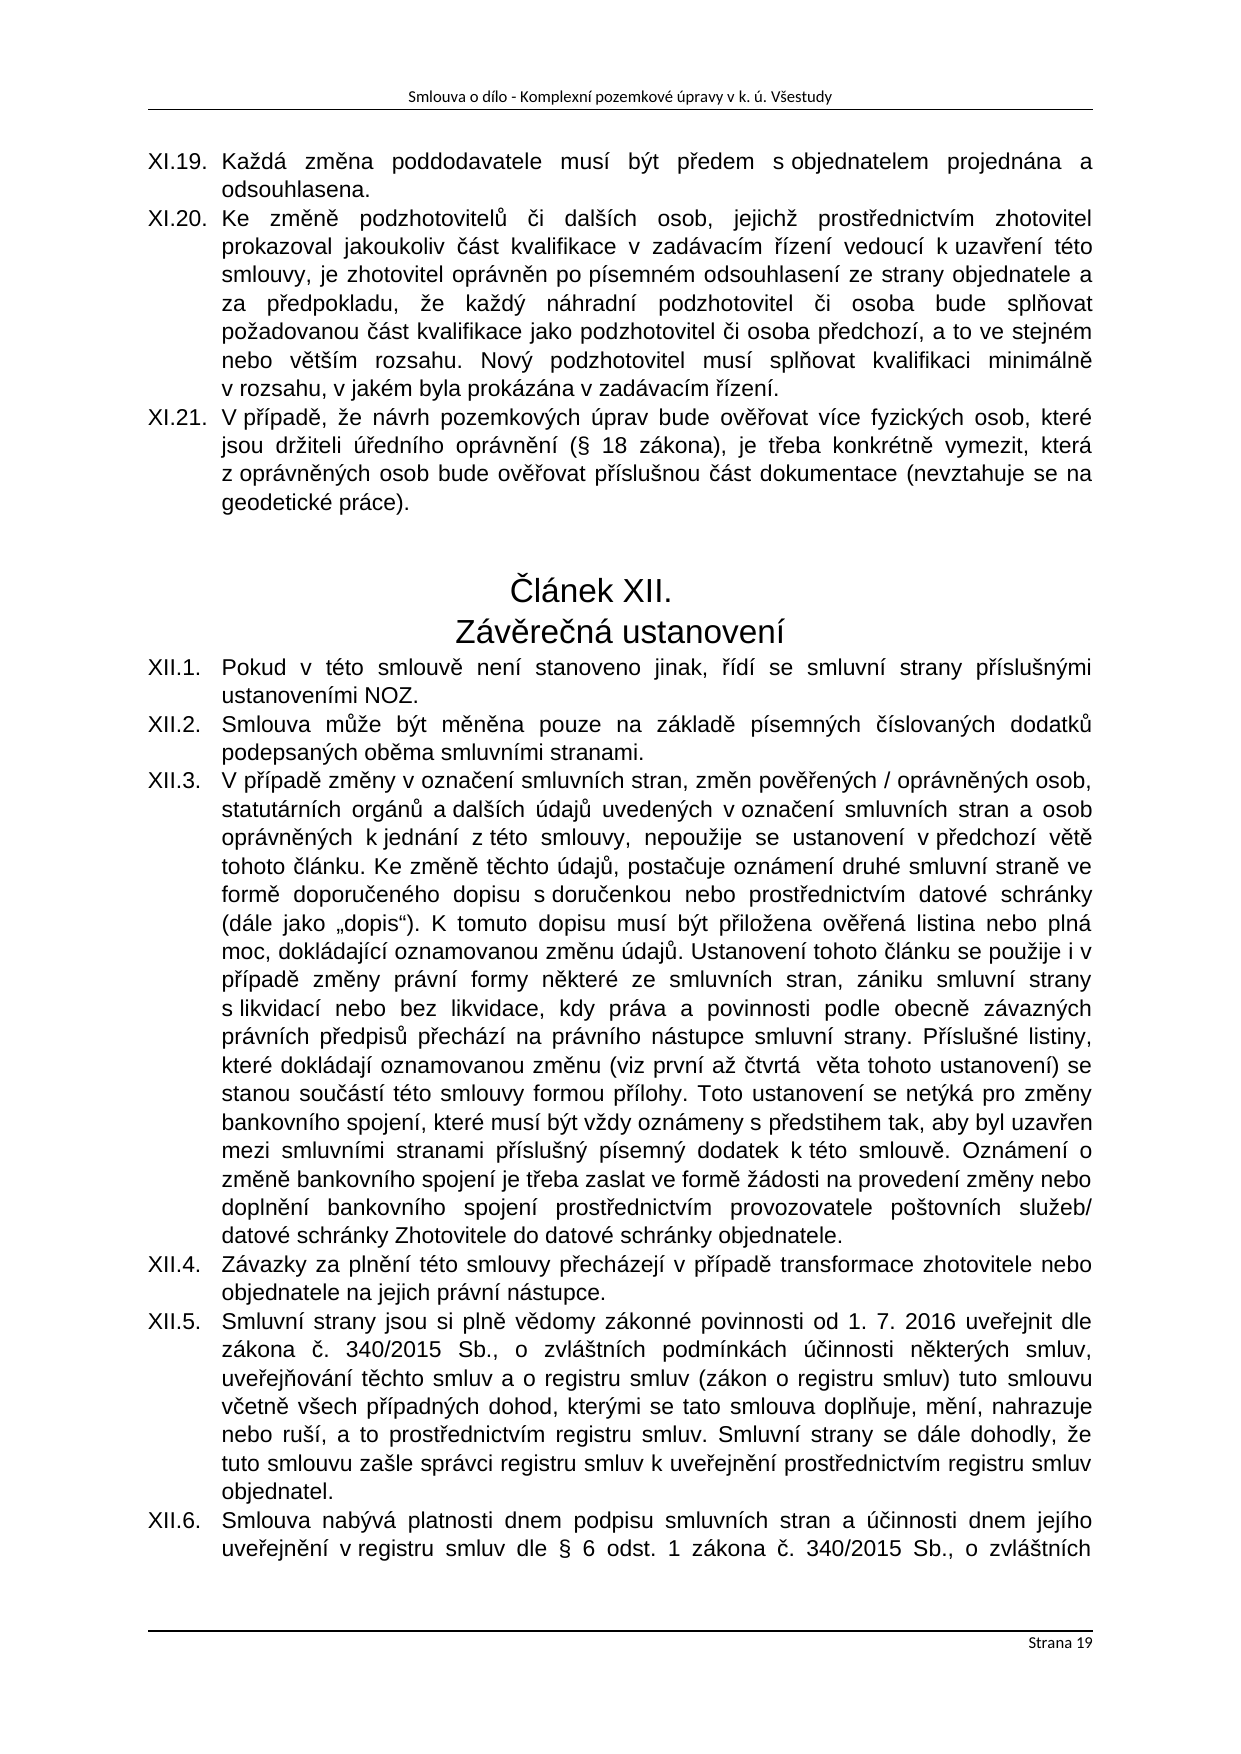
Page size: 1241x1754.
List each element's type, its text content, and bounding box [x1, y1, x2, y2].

list Smluvní strany jsou si plně vědomy zákonné povinnosti od 1. 7. 2016 uveřejnit dle zákona č. 340/2015 Sb., o zvláštních podmínkách účinnosti některých smluv, uveřejňování těchto smluv a o registru smluv (zákon o registru smluv) tuto smlouvu včetně všech případných dohod, kterými se tato smlouva doplňuje, mění, nahrazuje nebo ruší, a to prostřednictvím registru smluv. Smluvní strany se dále dohodly, že tuto smlouvu zašle správci registru smluv k uveřejnění prostřednictvím registru smluv objednatel. [148, 1308, 1093, 1505]
subtitle Závěrečná ustanovení [148, 571, 1093, 651]
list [148, 1507, 1093, 1562]
list Smlouva může být měněna pouze na základě písemných číslovaných dodatků podepsaných oběma smluvními stranami. [148, 711, 1093, 765]
list Závazky za plnění této smlouvy přecházejí v případě transformace zhotovitele nebo objednatele na jejich právní nástupce. [148, 1251, 1093, 1306]
list Pokud v této smlouvě není stanoveno jinak, řídí se smluvní strany příslušnými ustanoveními NOZ. [148, 654, 1093, 708]
list V případě, že návrh pozemkových úprav bude ověřovat více fyzických osob, které jsou držiteli úředního oprávnění (§ 18 zákona), je třeba konkrétně vymezit, která z oprávněných osob bude ověřovat příslušnou část dokumentace (nevztahuje se na geodetické práce). [148, 403, 1093, 515]
list V případě změny v označení smluvních stran, změn pověřených / oprávněných osob, statutárních orgánů a dalších údajů uvedených v označení smluvních stran a osob oprávněných k jednání z této smlouvy, nepoužije se ustanovení v předchozí větě tohoto článku. Ke změně těchto údajů, postačuje oznámení druhé smluvní straně ve formě doporučeného dopisu s doručenkou nebo prostřednictvím datové schránky (dále jako „dopis“). K tomuto dopisu musí být přiložena ověřená listina nebo plná moc, dokládající oznamovanou změnu údajů. Ustanovení tohoto článku se použije i v případě změny právní formy některé ze smluvních stran, zániku smluvní strany s likvidací nebo bez likvidace, kdy práva a povinnosti podle obecně závazných právních předpisů přechází na právního nástupce smluvní strany. Příslušné listiny, které dokládají oznamovanou změnu (viz první až čtvrtá věta tohoto ustanovení) se stanou součástí této smlouvy formou přílohy. Toto ustanovení se netýká pro změny bankovního spojení, které musí být vždy oznámeny s předstihem tak, aby byl uzavřen mezi smluvními stranami příslušný písemný dodatek k této smlouvě. Oznámení o změně bankovního spojení je třeba zaslat ve formě žádosti na provedení změny nebo doplnění bankovního spojení prostřednictvím provozovatele poštovních služeb/ datové schránky Zhotovitele do datové schránky objednatele. [148, 767, 1093, 1249]
list Každá změna poddodavatele musí být předem s objednatelem projednána a odsouhlasena. [148, 148, 1093, 202]
list Ke změně podzhotovitelů či dalších osob, jejichž prostřednictvím zhotovitel prokazoval jakoukoliv část kvalifikace v zadávacím řízení vedoucí k uzavření této smlouvy, je zhotovitel oprávněn po písemném odsouhlasení ze strany objednatele a za předpokladu, že každý náhradní podzhotovitel či osoba bude splňovat požadovanou část kvalifikace jako podzhotovitel či osoba předchozí, a to ve stejném nebo větším rozsahu. Nový podzhotovitel musí splňovat kvalifikaci minimálně v rozsahu, v jakém byla prokázána v zadávacím řízení. [148, 204, 1093, 401]
